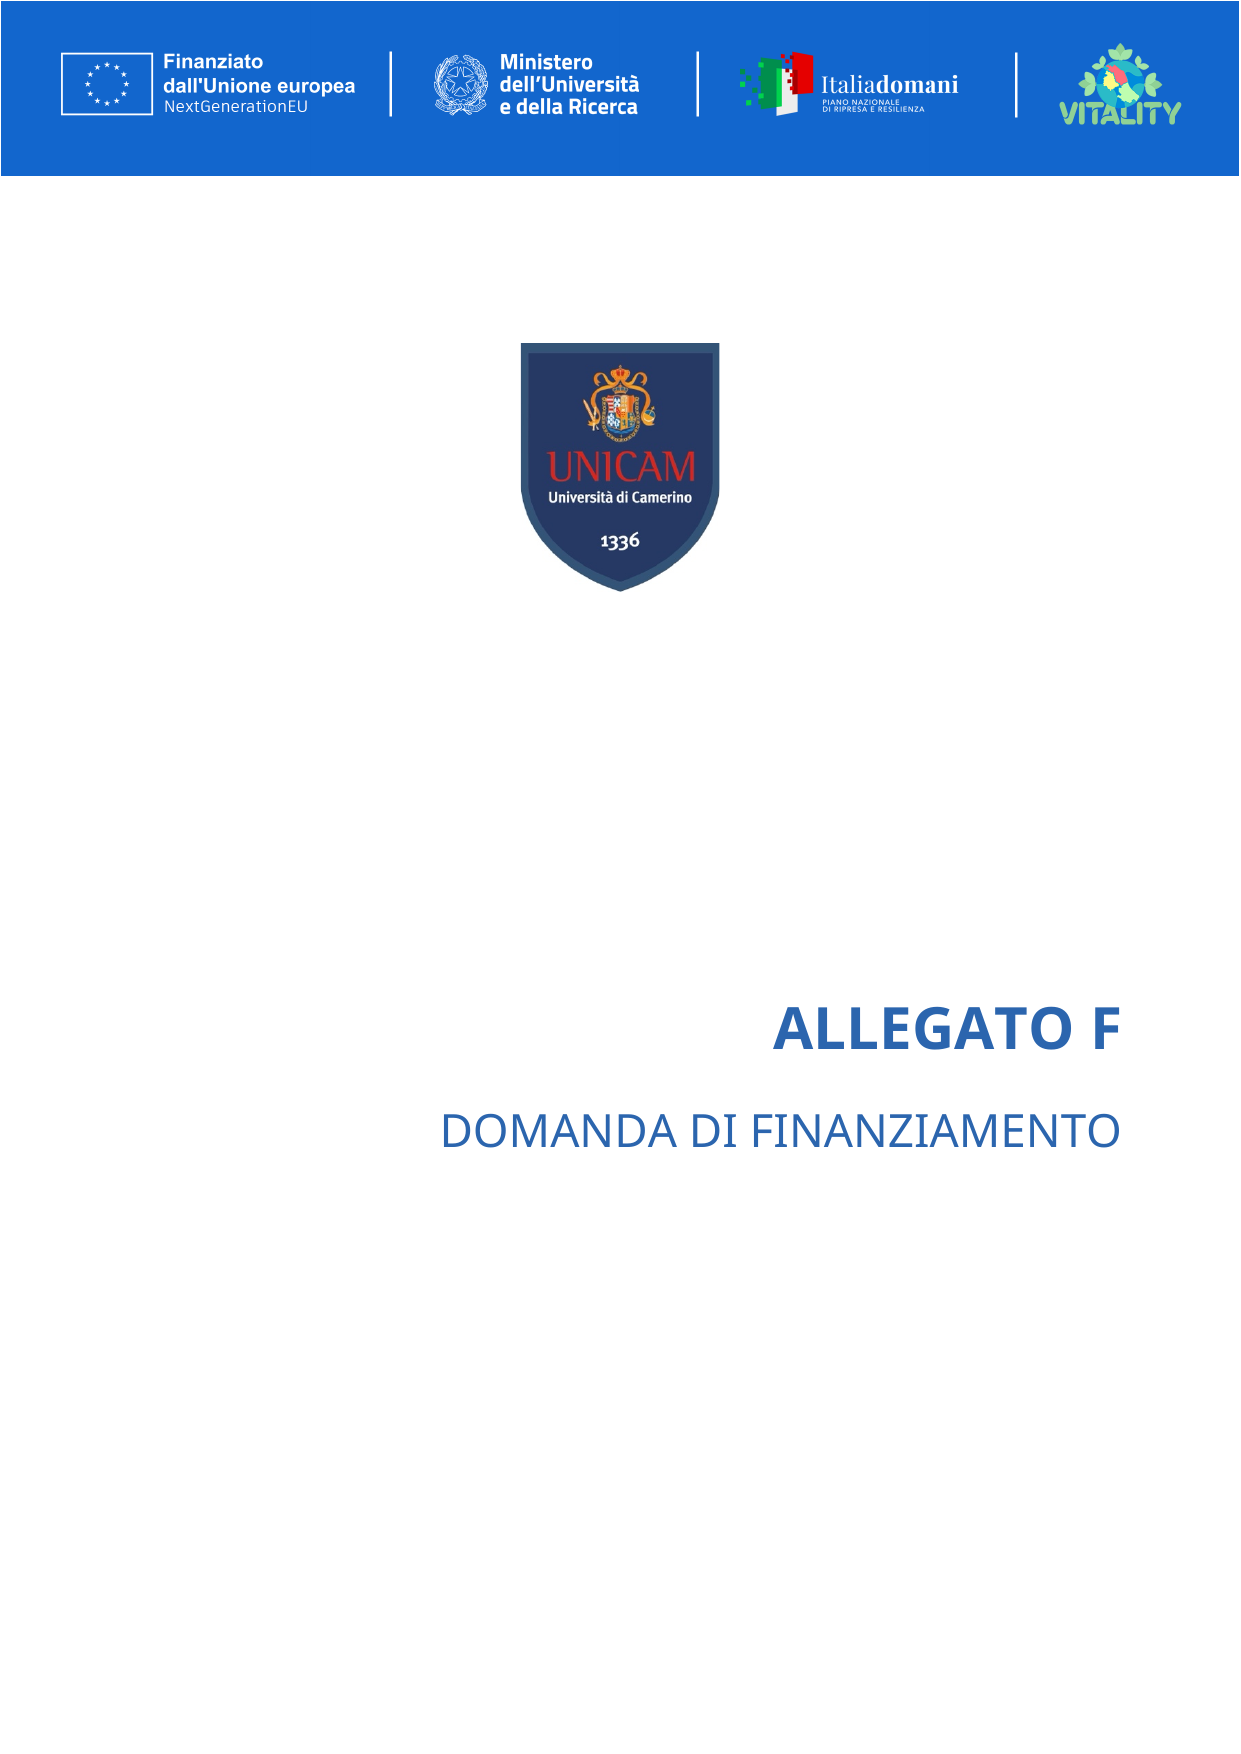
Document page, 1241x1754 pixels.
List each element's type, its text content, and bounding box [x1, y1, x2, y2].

picture [1, 1, 1239, 176]
text DOMANDA DI FINANZIAMENTO [118, 1099, 1122, 1161]
picture [520, 343, 720, 592]
text Allegato F [118, 987, 1122, 1066]
